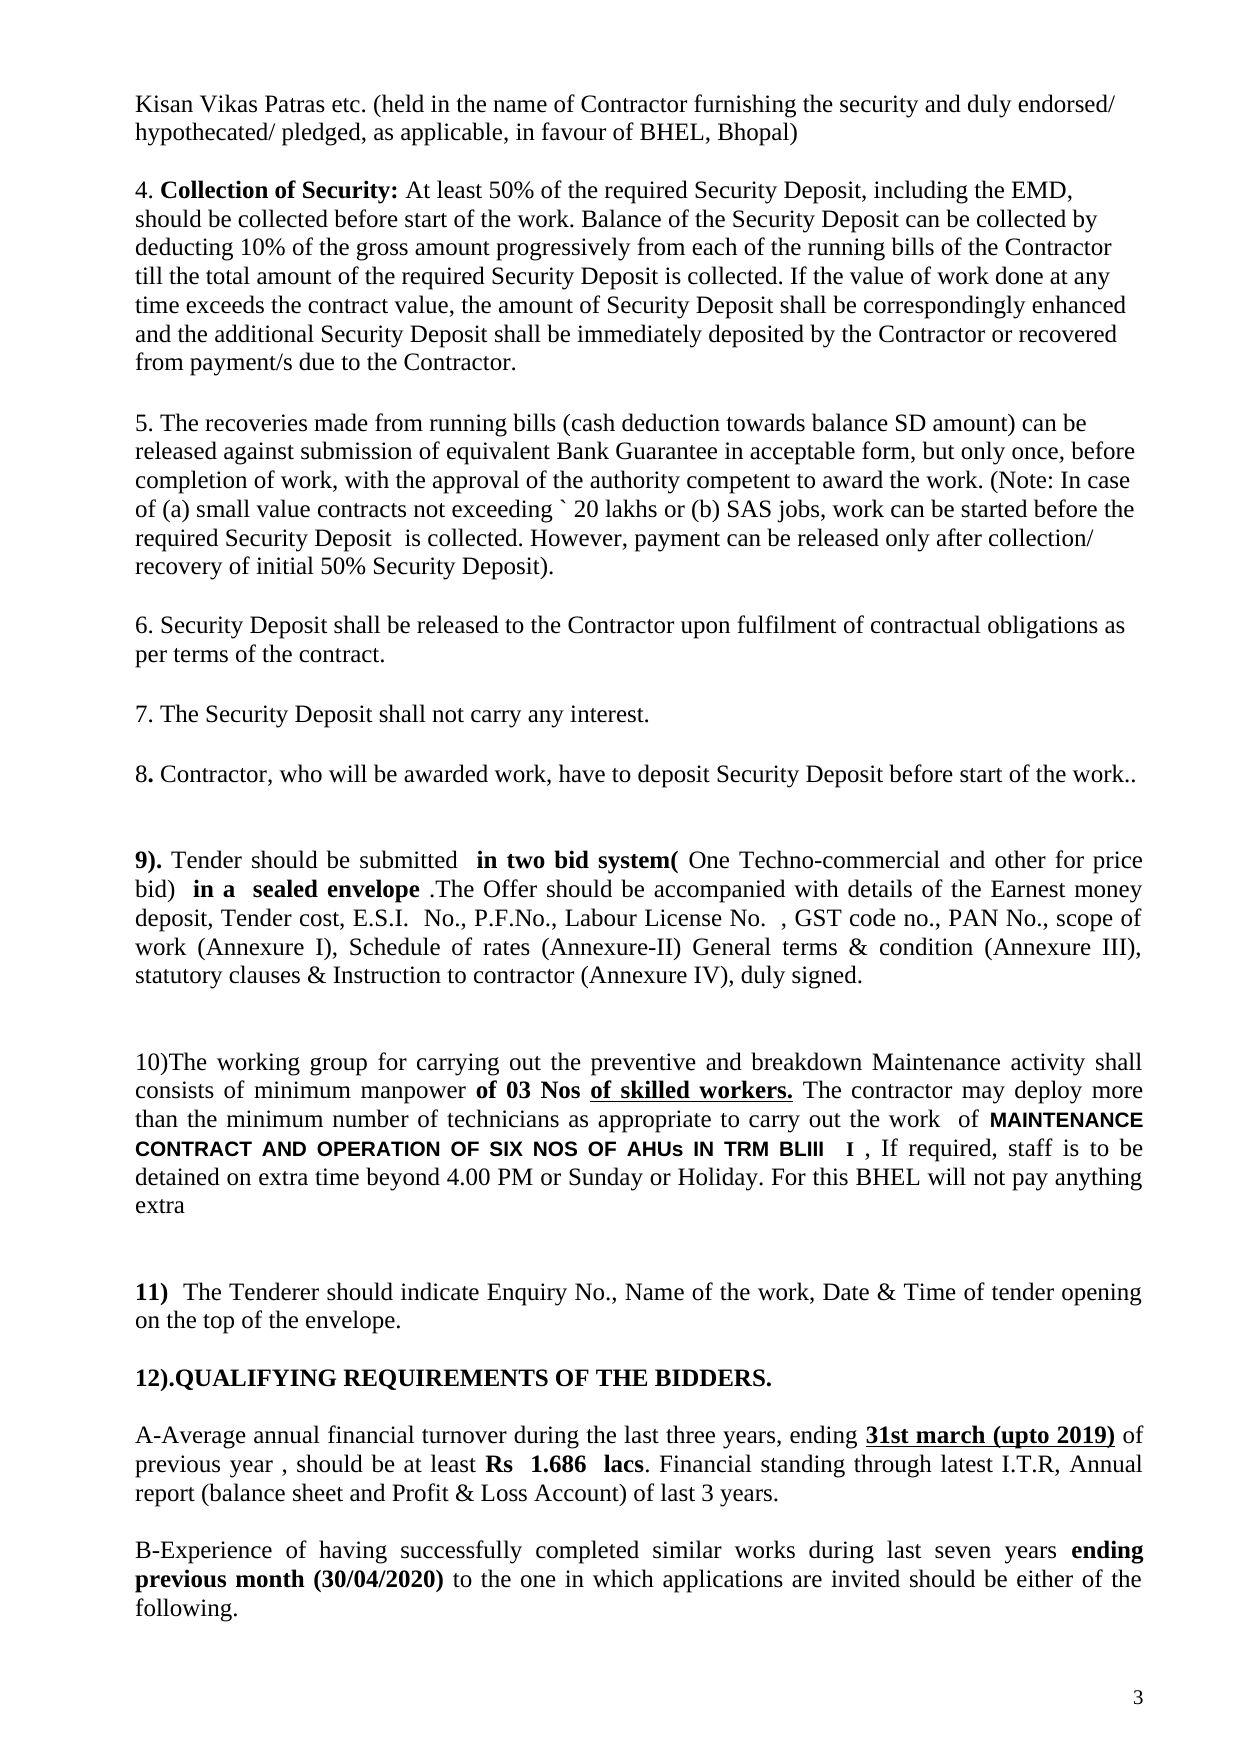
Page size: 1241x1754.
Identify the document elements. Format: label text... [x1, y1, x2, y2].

text 8. Contractor, who will be awarded work, have to deposit Security Deposit before start of the work.. [135, 759, 1143, 788]
text 11) The Tenderer should indicate Enquiry No., Name of the work, Date & Time of tender opening on the top of the envelope. [135, 1277, 1143, 1334]
text 4. Collection of Security: At least 50% of the required Security Deposit, including the EMD, should be collected before start of the work. Balance of the Security Deposit can be collected by deducting 10% of the gross amount progressively from each of the running bills of the Contractor till the total amount of the required Security Deposit is collected. If the value of work done at any time exceeds the contract value, the amount of Security Deposit shall be correspondingly enhanced and the additional Security Deposit shall be immediately deposited by the Contractor or recovered from payment/s due to the Contractor. [135, 175, 1143, 376]
text 10)The working group for carrying out the preventive and breakdown Maintenance activity shall consists of minimum manpower of 03 Nos of skilled workers. The contractor may deploy more than the minimum number of technicians as appropriate to carry out the work of MAINTENANCE CONTRACT AND OPERATION OF SIX NOS OF AHUs IN TRM BLIII I , If required, staff is to be detained on extra time beyond 4.00 PM or Sunday or Holiday. For this BHEL will not pay anything extra [135, 1047, 1143, 1219]
text 9). Tender should be submitted in two bid system( One Techno-commercial and other for price bid) in a sealed envelope .The Offer should be accompanied with details of the Earnest money deposit, Tender cost, E.S.I. No., P.F.No., Labour License No. , GST code no., PAN No., scope of work (Annexure I), Schedule of rates (Annexure-II) General terms & condition (Annexure III), statutory clauses & Instruction to contractor (Annexure IV), duly signed. [135, 846, 1143, 989]
text B-Experience of having successfully completed similar works during last seven years ending previous month (30/04/2020) to the one in which applications are invited should be either of the following. [135, 1536, 1143, 1622]
text 6. Security Deposit shall be released to the Contractor upon fulfilment of contractual obligations as per terms of the contract. [135, 610, 1143, 668]
text A-Average annual financial turnover during the last three years, ending 31st march (upto 2019) of previous year , should be at least Rs 1.686 lacs. Financial standing through latest I.T.R, Annual report (balance sheet and Profit & Loss Account) of last 3 years. [135, 1421, 1143, 1507]
text 7. The Security Deposit shall not carry any interest. [135, 699, 1143, 728]
text 5. The recoveries made from running bills (cash deduction towards balance SD amount) can be released against submission of equivalent Bank Guarantee in acceptable form, but only once, before completion of work, with the approval of the authority competent to award the work. (Note: In case of (a) small value contracts not exceeding ` 20 lakhs or (b) SAS jobs, work can be started before the required Security Deposit is collected. However, payment can be released only after collection/ recovery of initial 50% Security Deposit). [135, 408, 1143, 580]
text Kisan Vikas Patras etc. (held in the name of Contractor furnishing the security and duly endorsed/ hypothecated/ pledged, as applicable, in favour of BHEL, Bhopal) [135, 89, 1143, 146]
text 12).QUALIFYING REQUIREMENTS OF THE BIDDERS. [135, 1363, 1143, 1392]
